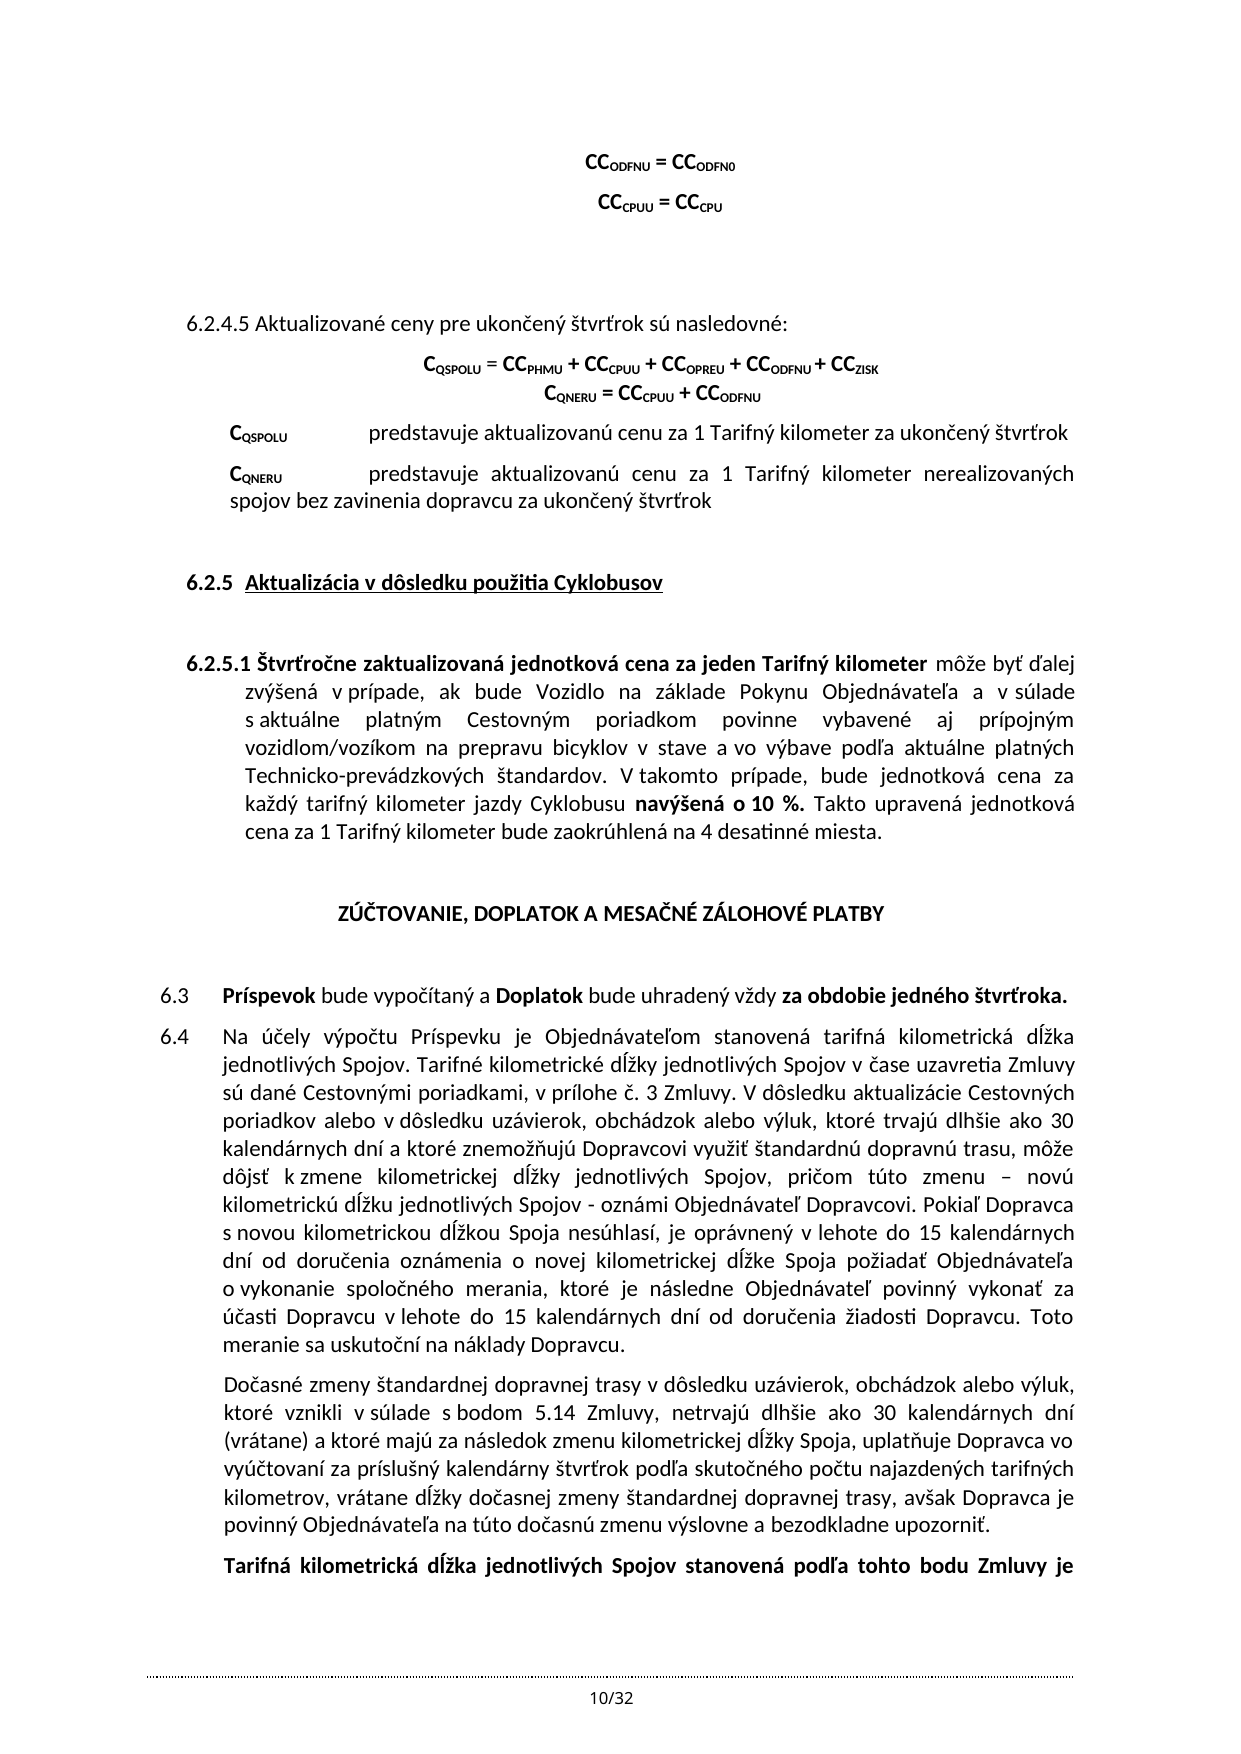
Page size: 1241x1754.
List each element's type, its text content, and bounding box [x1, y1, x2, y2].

text Dočasné zmeny štandardnej dopravnej trasy v dôsledku uzávierok, obchádzok alebo výluk, ktoré vznikli v súlade s bodom 5.14 Zmluvy, netrvajú dlhšie ako 30 kalendárnych dní (vrátane) a ktoré majú za následok zmenu kilometrickej dĺžky Spoja, uplatňuje Dopravca vo vyúčtovaní za príslušný kalendárny štvrťrok podľa skutočného počtu najazdených tarifných kilometrov, vrátane dĺžky dočasnej zmeny štandardnej dopravnej trasy, avšak Dopravca je povinný Objednávateľa na túto dočasnú zmenu výslovne a bezodkladne upozorniť. [223, 1371, 1075, 1539]
list Príspevok bude vypočítaný a Doplatok bude uhradený vždy za obdobie jedného štvrťroka. [160, 981, 1075, 1009]
text CQSPOLU = CCPHMU + CCCPUU + CCOPREU + CCODFNU + CCZISK CQNERU = CCCPUU + CCODFNU [229, 349, 1075, 406]
text CCODFNU = CCODFN0 [244, 147, 1075, 175]
list Na účely výpočtu Príspevku je Objednávateľom stanovená tarifná kilometrická dĺžka jednotlivých Spojov. Tarifné kilometrické dĺžky jednotlivých Spojov v čase uzavretia Zmluvy sú dané Cestovnými poriadkami, v prílohe č. 3 Zmluvy. V dôsledku aktualizácie Cestovných poriadkov alebo v dôsledku uzávierok, obchádzok alebo výluk, ktoré trvajú dlhšie ako 30 kalendárnych dní a ktoré znemožňujú Dopravcovi využiť štandardnú dopravnú trasu, môže dôjsť k zmene kilometrickej dĺžky jednotlivých Spojov, pričom túto zmenu – novú kilometrickú dĺžku jednotlivých Spojov - oznámi Objednávateľ Dopravcovi. Pokiaľ Dopravca s novou kilometrickou dĺžkou Spoja nesúhlasí, je oprávnený v lehote do 15 kalendárnych dní od doručenia oznámenia o novej kilometrickej dĺžke Spoja požiadať Objednávateľa o vykonanie spoločného merania, ktoré je následne Objednávateľ povinný vykonať za účasti Dopravcu v lehote do 15 kalendárnych dní od doručenia žiadosti Dopravcu. Toto meranie sa uskutoční na náklady Dopravcu. [160, 1022, 1075, 1358]
text CCCPUU = CCCPU [244, 187, 1075, 216]
subtitle ZÚČTOVANIE, DOPLATOK A MESAČNÉ ZÁLOHOVÉ PLATBY [147, 898, 1075, 927]
text CQSPOLU predstavuje aktualizovanú cenu za 1 Tarifný kilometer za ukončený štvrťrok [229, 418, 1075, 446]
text 6.2.4.5 Aktualizované ceny pre ukončený štvrťrok sú nasledovné: [186, 309, 1075, 337]
text 6.2.5.1 Štvrťročne zaktualizovaná jednotková cena za jeden Tarifný kilometer môže byť ďalej zvýšená v prípade, ak bude Vozidlo na základe Pokynu Objednávateľa a v súlade s aktuálne platným Cestovným poriadkom povinne vybavené aj prípojným vozidlom/vozíkom na prepravu bicyklov v stave a vo výbave podľa aktuálne platných Technicko-prevádzkových štandardov. V takomto prípade, bude jednotková cena za každý tarifný kilometer jazdy Cyklobusu navýšená o 10 %. Takto upravená jednotková cena za 1 Tarifný kilometer bude zaokrúhlená na 4 desatinné miesta. [186, 649, 1075, 845]
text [223, 1551, 1075, 1579]
list Aktualizácia v dôsledku použitia Cyklobusov [186, 568, 1075, 596]
text CQNERU predstavuje aktualizovanú cenu za 1 Tarifný kilometer nerealizovaných spojov bez zavinenia dopravcu za ukončený štvrťrok [229, 459, 1075, 515]
